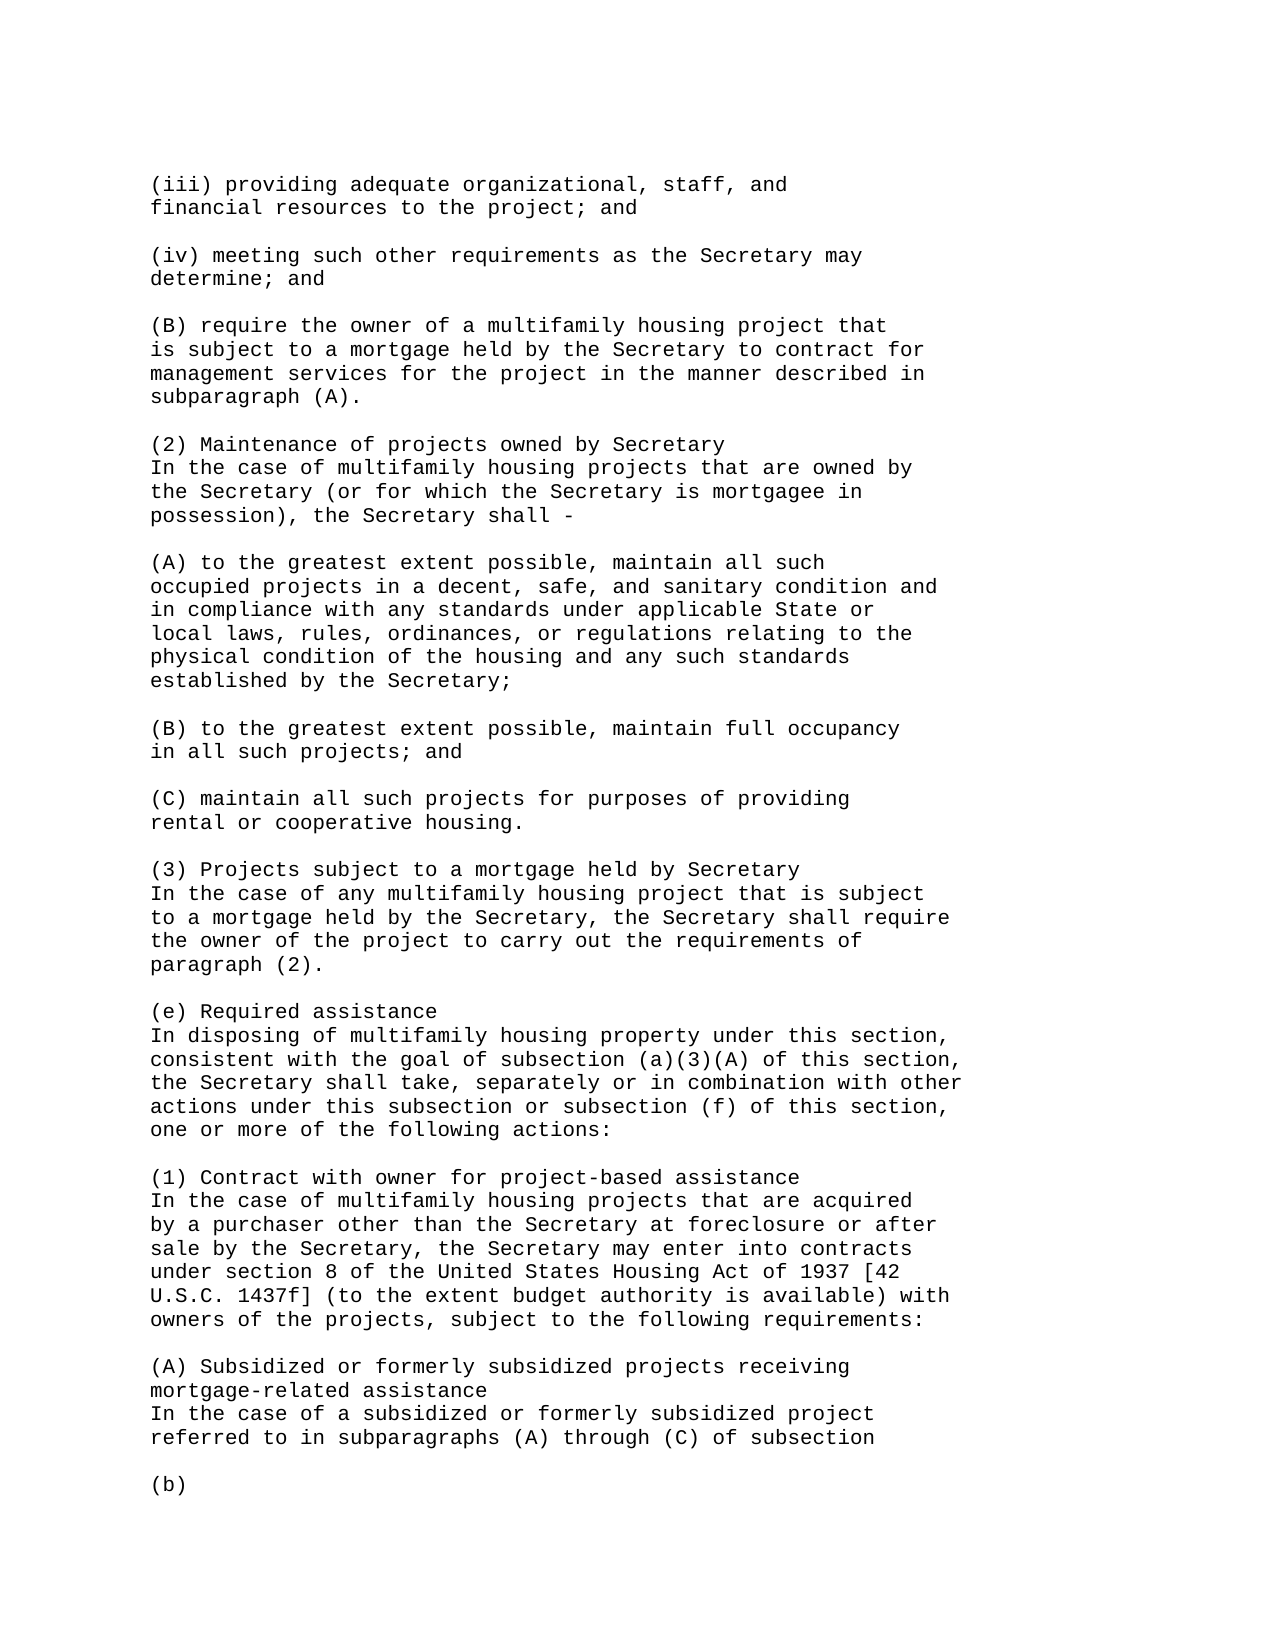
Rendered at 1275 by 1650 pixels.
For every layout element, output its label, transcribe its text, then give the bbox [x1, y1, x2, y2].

text (3) Projects subject to a mortgage held by Secretary [150, 859, 1125, 883]
text subparagraph (A). [150, 386, 1125, 410]
text established by the Secretary; [150, 670, 1125, 694]
text consistent with the goal of subsection (a)(3)(A) of this section, [150, 1048, 1125, 1072]
text in all such projects; and [150, 741, 1125, 765]
text In the case of a subsidized or formerly subsidized project [150, 1403, 1125, 1427]
text in compliance with any standards under applicable State or [150, 599, 1125, 623]
text (b) [150, 1474, 1125, 1498]
text determine; and [150, 268, 1125, 292]
text possession), the Secretary shall - [150, 505, 1125, 528]
text the owner of the project to carry out the requirements of [150, 930, 1125, 954]
text financial resources to the project; and [150, 197, 1125, 221]
text is subject to a mortgage held by the Secretary to contract for [150, 339, 1125, 363]
text management services for the project in the manner described in [150, 363, 1125, 386]
text (2) Maintenance of projects owned by Secretary [150, 434, 1125, 457]
text (C) maintain all such projects for purposes of providing [150, 788, 1125, 812]
text physical condition of the housing and any such standards [150, 647, 1125, 670]
text mortgage-related assistance [150, 1379, 1125, 1403]
text the Secretary shall take, separately or in combination with other [150, 1072, 1125, 1096]
text under section 8 of the United States Housing Act of 1937 [42 [150, 1261, 1125, 1285]
text local laws, rules, ordinances, or regulations relating to the [150, 623, 1125, 647]
text In disposing of multifamily housing property under this section, [150, 1025, 1125, 1048]
text U.S.C. 1437f] (to the extent budget authority is available) with [150, 1285, 1125, 1309]
text (A) Subsidized or formerly subsidized projects receiving [150, 1356, 1125, 1379]
text referred to in subparagraphs (A) through (C) of subsection [150, 1427, 1125, 1451]
text by a purchaser other than the Secretary at foreclosure or after [150, 1214, 1125, 1238]
text (iii) providing adequate organizational, staff, and [150, 174, 1125, 197]
text (B) require the owner of a multifamily housing project that [150, 316, 1125, 339]
text actions under this subsection or subsection (f) of this section, [150, 1096, 1125, 1119]
text In the case of multifamily housing projects that are acquired [150, 1190, 1125, 1214]
text (iv) meeting such other requirements as the Secretary may [150, 244, 1125, 268]
text one or more of the following actions: [150, 1119, 1125, 1143]
text (e) Required assistance [150, 1001, 1125, 1025]
text (B) to the greatest extent possible, maintain full occupancy [150, 717, 1125, 741]
text owners of the projects, subject to the following requirements: [150, 1309, 1125, 1332]
text In the case of any multifamily housing project that is subject [150, 883, 1125, 907]
text paragraph (2). [150, 954, 1125, 978]
text (1) Contract with owner for project-based assistance [150, 1167, 1125, 1190]
text rental or cooperative housing. [150, 812, 1125, 836]
text In the case of multifamily housing projects that are owned by [150, 457, 1125, 481]
text (A) to the greatest extent possible, maintain all such [150, 552, 1125, 576]
text the Secretary (or for which the Secretary is mortgagee in [150, 481, 1125, 505]
text sale by the Secretary, the Secretary may enter into contracts [150, 1238, 1125, 1261]
text to a mortgage held by the Secretary, the Secretary shall require [150, 907, 1125, 930]
text occupied projects in a decent, safe, and sanitary condition and [150, 576, 1125, 599]
